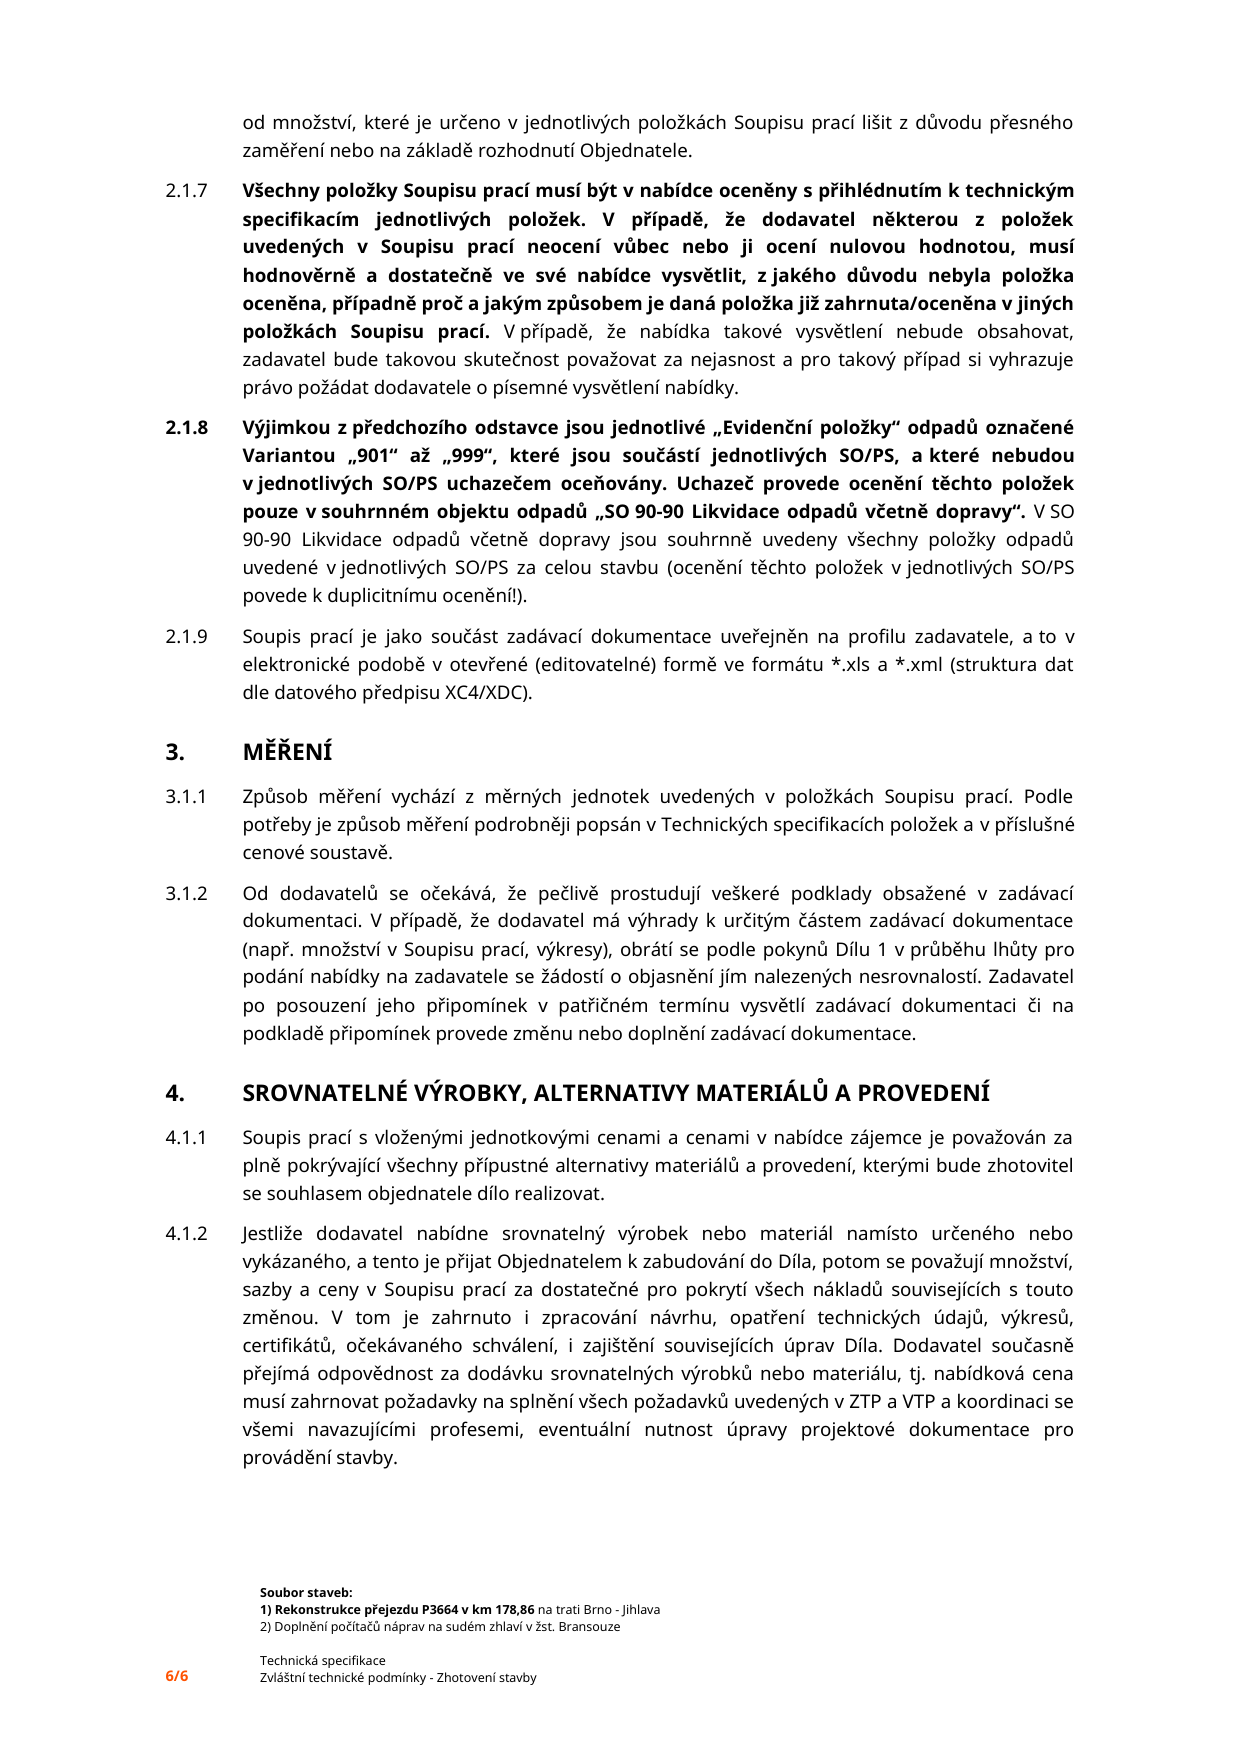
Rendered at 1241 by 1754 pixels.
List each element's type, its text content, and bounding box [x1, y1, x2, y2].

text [165, 109, 1075, 163]
text Způsob měření vychází z měrných jednotek uvedených v položkách Soupisu prací. Podle potřeby je způsob měření podrobněji popsán v Technických specifikacích položek a v příslušné cenové soustavě. [165, 783, 1075, 865]
text Výjimkou z předchozího odstavce jsou jednotlivé „Evidenční položky“ odpadů označené Variantou „901“ až „999“, které jsou součástí jednotlivých SO/PS, a které nebudou v jednotlivých SO/PS uchazečem oceňovány. Uchazeč provede ocenění těchto položek pouze v souhrnném objektu odpadů „SO 90-90 Likvidace odpadů včetně dopravy“. V SO 90-90 Likvidace odpadů včetně dopravy jsou souhrnně uvedeny všechny položky odpadů uvedené v jednotlivých SO/PS za celou stavbu (ocenění těchto položek v jednotlivých SO/PS povede k duplicitnímu ocenění!). [165, 414, 1075, 608]
text Od dodavatelů se očekává, že pečlivě prostudují veškeré podklady obsažené v zadávací dokumentaci. V případě, že dodavatel má výhrady k určitým částem zadávací dokumentace (např. množství v Soupisu prací, výkresy), obrátí se podle pokynů Dílu 1 v průběhu lhůty pro podání nabídky na zadavatele se žádostí o objasnění jím nalezených nesrovnalostí. Zadavatel po posouzení jeho připomínek v patřičném termínu vysvětlí zadávací dokumentaci či na podkladě připomínek provede změnu nebo doplnění zadávací dokumentace. [165, 880, 1075, 1045]
text Jestliže dodavatel nabídne srovnatelný výrobek nebo materiál namísto určeného nebo vykázaného, a tento je přijat Objednatelem k zabudování do Díla, potom se považují množství, sazby a ceny v Soupisu prací za dostatečné pro pokrytí všech nákladů souvisejících s touto změnou. V tom je zahrnuto i zpracování návrhu, opatření technických údajů, výkresů, certifikátů, očekávaného schválení, i zajištění souvisejících úprav Díla. Dodavatel současně přejímá odpovědnost za dodávku srovnatelných výrobků nebo materiálu, tj. nabídková cena musí zahrnovat požadavky na splnění všech požadavků uvedených v ZTP a VTP a koordinaci se všemi navazujícími profesemi, eventuální nutnost úpravy projektové dokumentace pro provádění stavby. [165, 1221, 1075, 1470]
text SROVNATELNÉ VÝROBKY, ALTERNATIVY MATERIÁLŮ A PROVEDENÍ [165, 1077, 1075, 1108]
text MĚŘENÍ [165, 736, 1075, 768]
text Soupis prací je jako součást zadávací dokumentace uveřejněn na profilu zadavatele, a to v elektronické podobě v otevřené (editovatelné) formě ve formátu *.xls a *.xml (struktura dat dle datového předpisu XC4/XDC). [165, 623, 1075, 705]
text Soupis prací s vloženými jednotkovými cenami a cenami v nabídce zájemce je považován za plně pokrývající všechny přípustné alternativy materiálů a provedení, kterými bude zhotovitel se souhlasem objednatele dílo realizovat. [165, 1124, 1075, 1206]
text Všechny položky Soupisu prací musí být v nabídce oceněny s přihlédnutím k technickým specifikacím jednotlivých položek. V případě, že dodavatel některou z položek uvedených v Soupisu prací neocení vůbec nebo ji ocení nulovou hodnotou, musí hodnověrně a dostatečně ve své nabídce vysvětlit, z jakého důvodu nebyla položka oceněna, případně proč a jakým způsobem je daná položka již zahrnuta/oceněna v jiných položkách Soupisu prací. V případě, že nabídka takové vysvětlení nebude obsahovat, zadavatel bude takovou skutečnost považovat za nejasnost a pro takový případ si vyhrazuje právo požádat dodavatele o písemné vysvětlení nabídky. [165, 178, 1075, 399]
